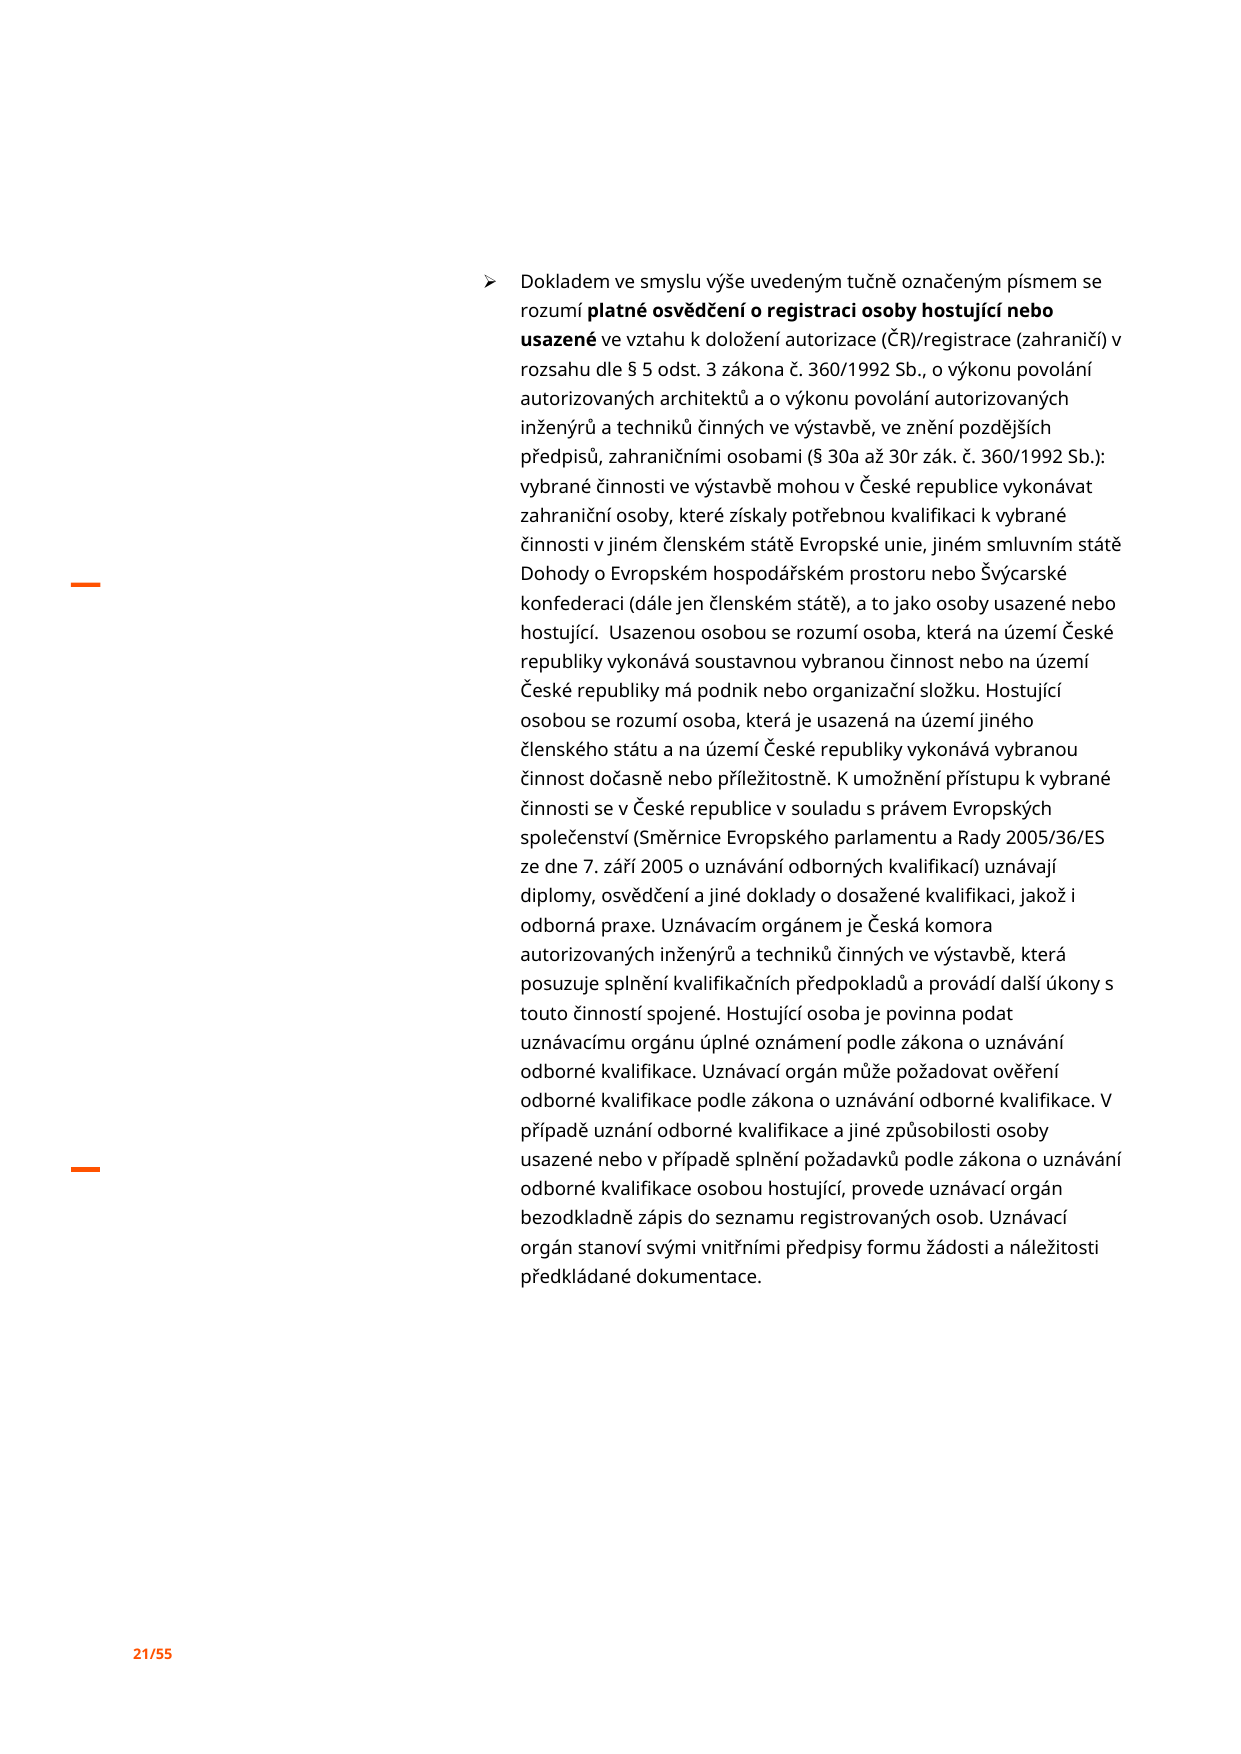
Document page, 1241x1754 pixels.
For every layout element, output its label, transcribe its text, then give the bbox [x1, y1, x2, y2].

list Dokladem ve smyslu výše uvedeným tučně označeným písmem se rozumí platné osvědčení o registraci osoby hostující nebo usazené ve vztahu k doložení autorizace (ČR)/registrace (zahraničí) v rozsahu dle § 5 odst. 3 zákona č. 360/1992 Sb., o výkonu povolání autorizovaných architektů a o výkonu povolání autorizovaných inženýrů a techniků činných ve výstavbě, ve znění pozdějších předpisů, zahraničními osobami (§ 30a až 30r zák. č. 360/1992 Sb.): vybrané činnosti ve výstavbě mohou v České republice vykonávat zahraniční osoby, které získaly potřebnou kvalifikaci k vybrané činnosti v jiném členském státě Evropské unie, jiném smluvním státě Dohody o Evropském hospodářském prostoru nebo Švýcarské konfederaci (dále jen členském státě), a to jako osoby usazené nebo hostující. Usazenou osobou se rozumí osoba, která na území České republiky vykonává soustavnou vybranou činnost nebo na území České republiky má podnik nebo organizační složku. Hostující osobou se rozumí osoba, která je usazená na území jiného členského státu a na území České republiky vykonává vybranou činnost dočasně nebo příležitostně. K umožnění přístupu k vybrané činnosti se v České republice v souladu s právem Evropských společenství (Směrnice Evropského parlamentu a Rady 2005/36/ES ze dne 7. září 2005 o uznávání odborných kvalifikací) uznávají diplomy, osvědčení a jiné doklady o dosažené kvalifikaci, jakož i odborná praxe. Uznávacím orgánem je Česká komora autorizovaných inženýrů a techniků činných ve výstavbě, která posuzuje splnění kvalifikačních předpokladů a provádí další úkony s touto činností spojené. Hostující osoba je povinna podat uznávacímu orgánu úplné oznámení podle zákona o uznávání odborné kvalifikace. Uznávací orgán může požadovat ověření odborné kvalifikace podle zákona o uznávání odborné kvalifikace. V případě uznání odborné kvalifikace a jiné způsobilosti osoby usazené nebo v případě splnění požadavků podle zákona o uznávání odborné kvalifikace osobou hostující, provede uznávací orgán bezodkladně zápis do seznamu registrovaných osob. Uznávací orgán stanoví svými vnitřními předpisy formu žádosti a náležitosti předkládané dokumentace. [483, 268, 1122, 1289]
